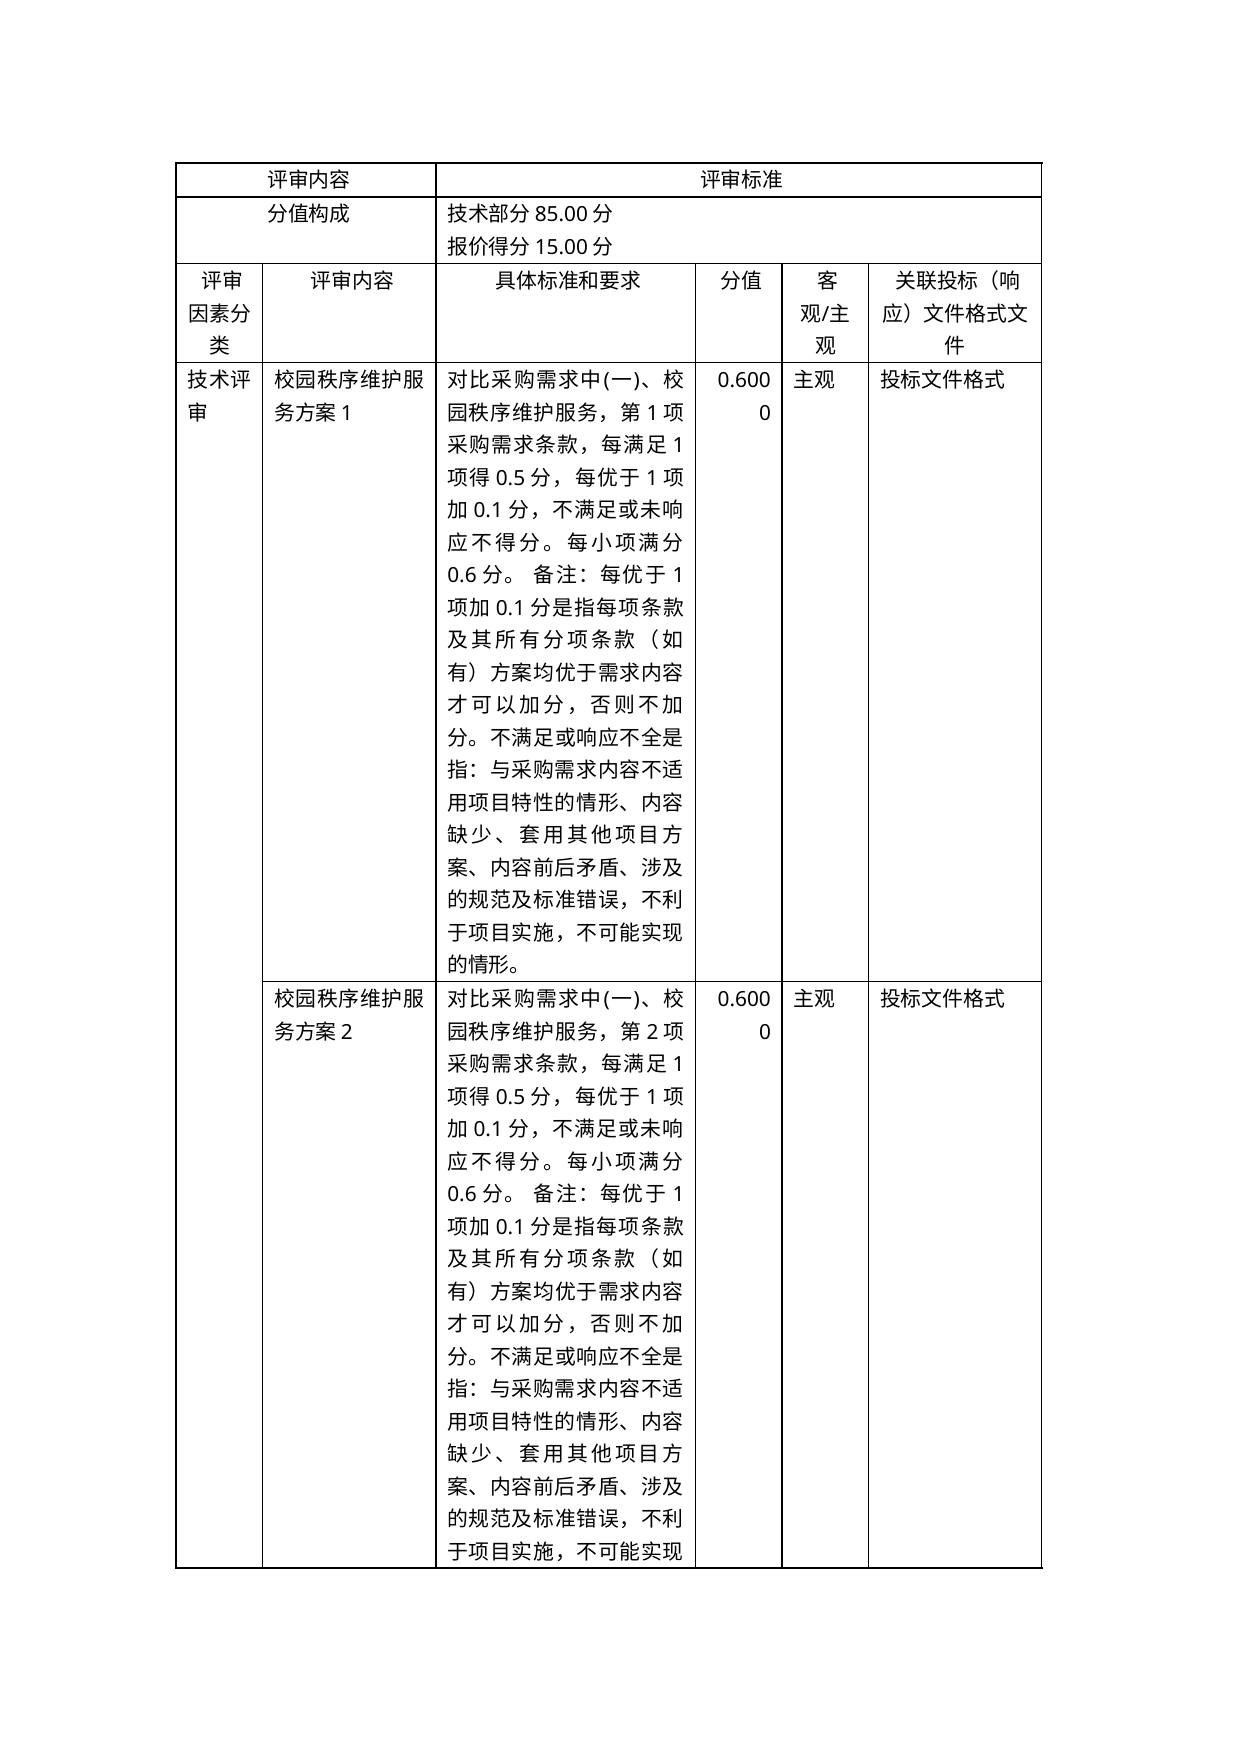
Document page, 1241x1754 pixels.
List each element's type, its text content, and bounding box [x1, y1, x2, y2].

table_cell 技术部分85.00分 报价得分15.00分 [437, 198, 1041, 263]
table_cell 评审内容 [263, 264, 435, 362]
table_cell 分值构成 [177, 198, 435, 263]
table_cell 关联投标（响应）文件格式文件 [869, 264, 1041, 362]
table_cell 技术评审 [177, 363, 262, 1567]
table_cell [437, 982, 695, 1567]
table_cell 分值 [696, 264, 781, 362]
table_cell 校园秩序维护服务方案2 [263, 982, 435, 1567]
table_cell 投标文件格式 [869, 363, 1041, 981]
table_cell 主观 [783, 363, 868, 981]
table_cell 投标文件格式 [869, 982, 1041, 1567]
table_cell 具体标准和要求 [437, 264, 695, 362]
table_cell 主观 [783, 982, 868, 1567]
table_header 评审内容 [177, 164, 435, 196]
table_cell 0.6000 [696, 363, 781, 981]
table_cell 对比采购需求中(一)、校园秩序维护服务，第1项采购需求条款，每满足1项得0.5分，每优于1项加0.1分，不满足或未响应不得分。每小项满分0.6分。 备注：每优于1项加0.1分是指每项条款及其所有分项条款（如有）方案均优于需求内容才可以加分，否则不加分。不满足或响应不全是指：与采购需求内容不适用项目特性的情形、内容缺少、套用其他项目方案、内容前后矛盾、涉及的规范及标准错误，不利于项目实施，不可能实现的情形。 [437, 363, 695, 981]
table_cell 评审因素分类 [177, 264, 262, 362]
table_cell 客观/主观 [783, 264, 868, 362]
table_cell 校园秩序维护服务方案1 [263, 363, 435, 981]
table_cell 0.6000 [696, 982, 781, 1567]
table_header 评审标准 [437, 164, 1041, 196]
